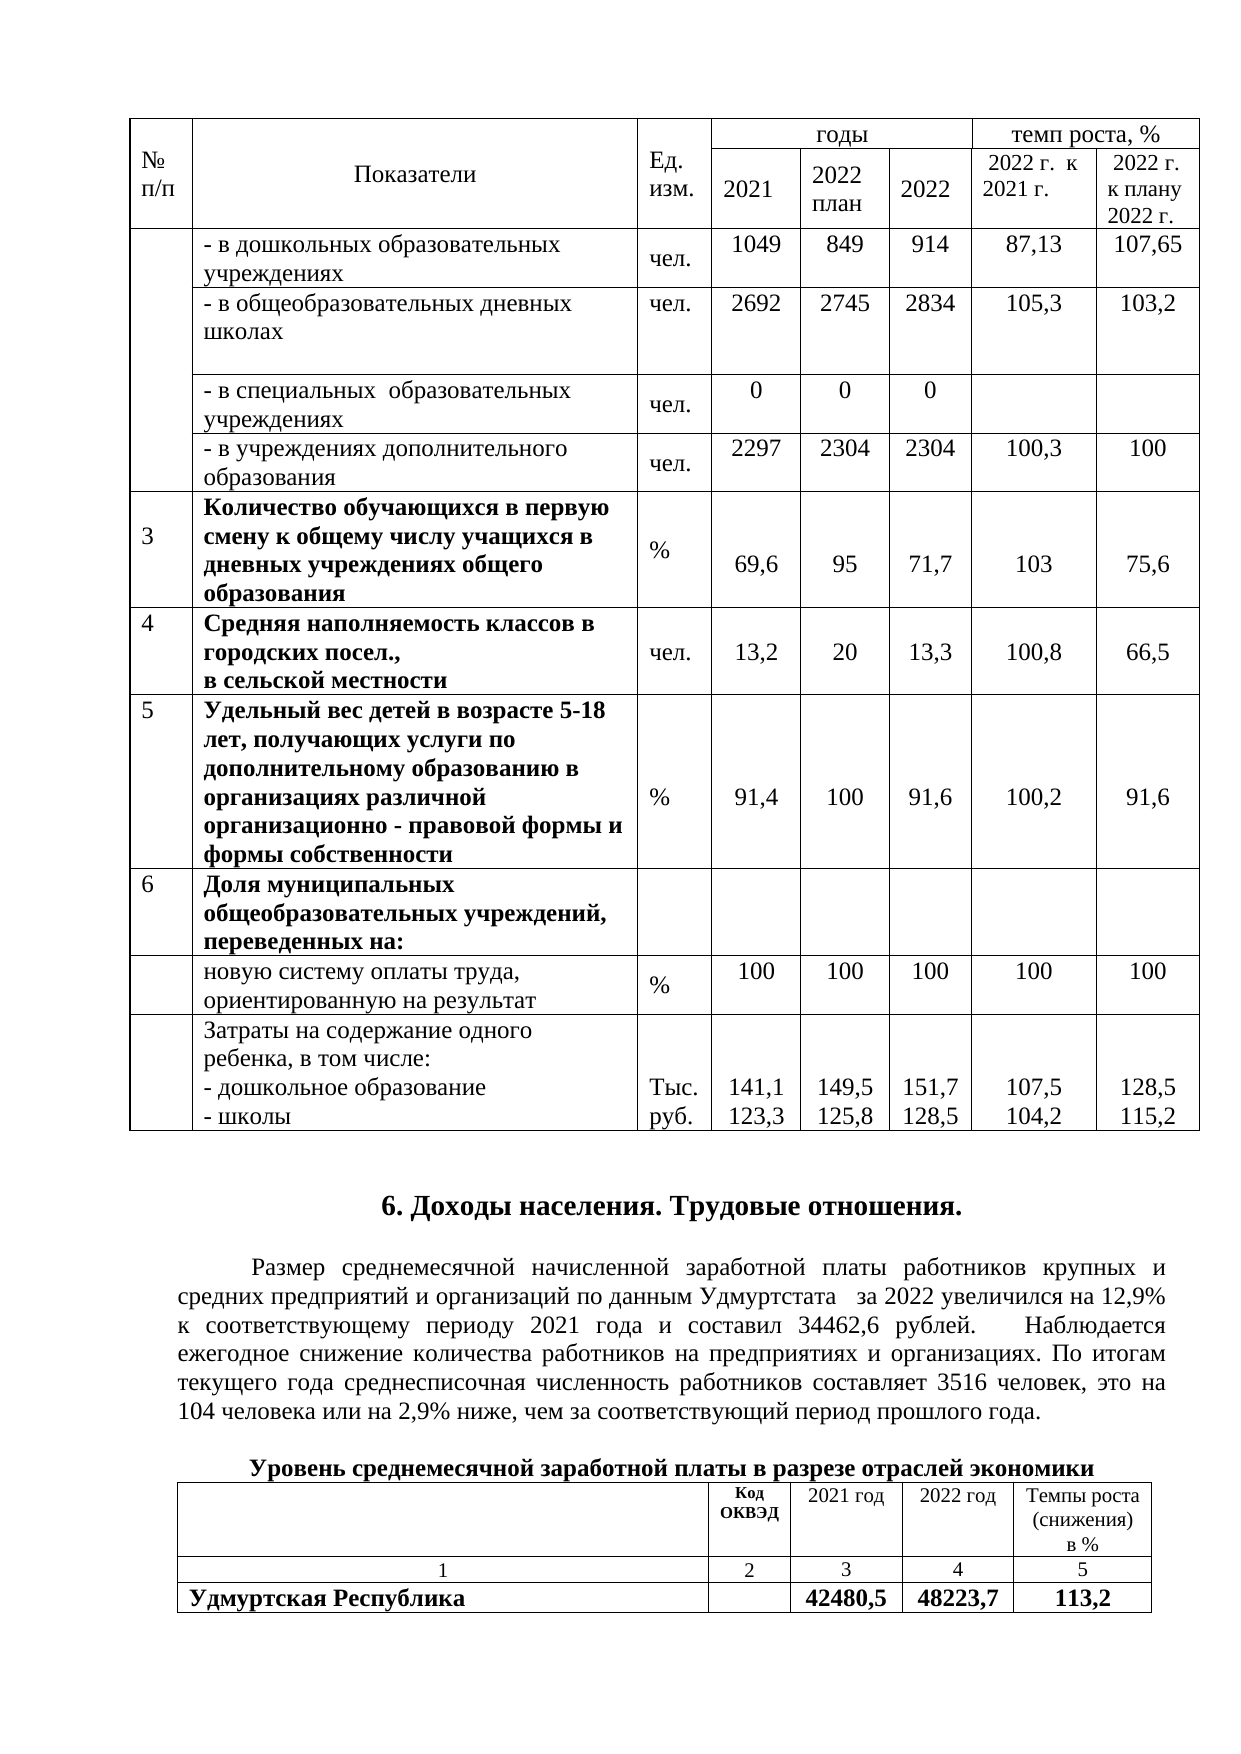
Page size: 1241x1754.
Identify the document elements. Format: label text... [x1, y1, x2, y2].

table_cell 128,5 115,2 [1097, 1015, 1199, 1130]
table_cell 2692 [712, 288, 800, 374]
table_cell Удмуртская Республика [178, 1583, 708, 1612]
table_cell 2021 [712, 149, 800, 228]
table_header Показатели [193, 119, 637, 228]
table_cell [709, 1583, 790, 1612]
table_header Код ОКВЭД [709, 1483, 790, 1556]
table_cell 91,4 [712, 695, 800, 868]
table_cell чел. [638, 229, 711, 287]
table_cell 13,3 [890, 608, 971, 694]
table_cell 2304 [801, 434, 889, 491]
table_cell - в специальных образовательных учреждениях [193, 375, 637, 432]
table_cell 91,6 [890, 695, 971, 868]
table_cell 6 [131, 869, 192, 955]
table_cell чел. [638, 434, 711, 491]
table_cell [972, 869, 1096, 955]
table_cell 2745 [801, 288, 889, 374]
table_cell новую систему оплаты труда, ориентированную на результат [193, 956, 637, 1014]
table_cell 100,2 [972, 695, 1096, 868]
table_cell Удельный вес детей в возрасте 5-18 лет, получающих услуги по дополнительному образованию в организациях различной организационно - правовой формы и формы собственности [193, 695, 637, 868]
table_cell [890, 869, 971, 955]
table_cell Доля муниципальных общеобразовательных учреждений, переведенных на: [193, 869, 637, 955]
table_cell чел. [638, 288, 711, 374]
table_cell 0 [890, 375, 971, 432]
table_cell 20 [801, 608, 889, 694]
table_cell 151,7 128,5 [890, 1015, 971, 1130]
table_cell 5 [1014, 1557, 1151, 1582]
table_cell 95 [801, 492, 889, 607]
table_cell 107,65 [1097, 229, 1199, 287]
table_header годы [712, 119, 972, 148]
table_cell 107,5 104,2 [972, 1015, 1096, 1130]
table_cell [1097, 869, 1199, 955]
table_cell 2304 [890, 434, 971, 491]
table_cell 2 [131, 229, 192, 491]
table_cell 4 [903, 1557, 1013, 1582]
table_cell 100 [712, 956, 800, 1014]
table_cell 66,5 [1097, 608, 1199, 694]
text Уровень среднемесячной заработной платы в разрезе отраслей экономики [177, 1453, 1167, 1482]
table_cell [638, 869, 711, 955]
table_cell 5 [131, 695, 192, 868]
table_cell 100 [890, 956, 971, 1014]
table_cell 103 [972, 492, 1096, 607]
text 6. Доходы населения. Трудовые отношения. [177, 1188, 1167, 1222]
table_cell 13,2 [712, 608, 800, 694]
table_cell [1097, 375, 1199, 432]
table_cell 87,13 [972, 229, 1096, 287]
table_cell 2022 план [801, 149, 889, 228]
table_cell [972, 375, 1096, 432]
table_cell 71,7 [890, 492, 971, 607]
table_cell чел. [638, 608, 711, 694]
text Размер среднемесячной начисленной заработной платы работников крупных и средних предприятий и организаций по данным Удмуртстата за 2022 увеличился на 12,9% к соответствующему периоду 2021 года и составил 34462,6 рублей. Наблюдается ежегодное снижение количества работников на предприятиях и организациях. По итогам текущего года среднесписочная численность работников составляет 3516 человек, это на 104 человека или на 2,9% ниже, чем за соответствующий период прошлого года. [177, 1252, 1167, 1425]
table_cell 2297 [712, 434, 800, 491]
table_cell Количество обучающихся в первую смену к общему числу учащихся в дневных учреждениях общего образования [193, 492, 637, 607]
table_cell 1049 [712, 229, 800, 287]
table_cell 69,6 [712, 492, 800, 607]
table_cell 100 [1097, 956, 1199, 1014]
table_cell [801, 869, 889, 955]
table_cell 100 [972, 956, 1096, 1014]
table_cell 914 [890, 229, 971, 287]
table_cell 48223,7 [903, 1583, 1013, 1612]
table_header Ед. изм. [638, 119, 711, 228]
table_header 2021 год [791, 1483, 902, 1556]
table_cell [131, 1015, 192, 1130]
table_cell 4 [131, 608, 192, 694]
table_cell 100 [801, 695, 889, 868]
table_header [178, 1483, 708, 1556]
table_cell 2 [709, 1557, 790, 1582]
table_header № п/п [131, 119, 192, 228]
table_cell % [638, 695, 711, 868]
table_cell - в дошкольных образовательных учреждениях [193, 229, 637, 287]
table_cell 2022 г. к плану 2022 г. [1097, 149, 1199, 228]
table_cell Тыс. руб. [638, 1015, 711, 1130]
table_cell 42480,5 [791, 1583, 902, 1612]
table_cell 100,3 [972, 434, 1096, 491]
table_cell 2834 [890, 288, 971, 374]
table_cell 2022 г. к 2021 г. [972, 149, 1096, 228]
table_cell 141,1 123,3 [712, 1015, 800, 1130]
table_cell 0 [801, 375, 889, 432]
table_cell [131, 956, 192, 1014]
table_header 2022 год [903, 1483, 1013, 1556]
table_cell % [638, 956, 711, 1014]
table_cell 91,6 [1097, 695, 1199, 868]
table_cell Средняя наполняемость классов в городских посел., в сельской местности [193, 608, 637, 694]
table_cell 3 [791, 1557, 902, 1582]
table_cell 849 [801, 229, 889, 287]
table_cell 1 [178, 1557, 708, 1582]
table_cell 105,3 [972, 288, 1096, 374]
table_cell 149,5 125,8 [801, 1015, 889, 1130]
table_header темп роста, % [973, 119, 1199, 148]
table_cell - в общеобразовательных дневных школах [193, 288, 637, 374]
table_cell - в учреждениях дополнительного образования [193, 434, 637, 491]
table_cell % [638, 492, 711, 607]
table_header Темпы роста (снижения) в % [1014, 1483, 1151, 1556]
table_cell 0 [712, 375, 800, 432]
table_cell [712, 869, 800, 955]
table_cell 75,6 [1097, 492, 1199, 607]
table_cell 103,2 [1097, 288, 1199, 374]
table_cell 100,8 [972, 608, 1096, 694]
table_cell 100 [1097, 434, 1199, 491]
table_cell 2022 [890, 149, 971, 228]
table_cell 3 [131, 492, 192, 607]
table_cell 113,2 [1014, 1583, 1151, 1612]
table_cell Затраты на содержание одного ребенка, в том числе: - дошкольное образование - школы [193, 1015, 637, 1130]
table_cell чел. [638, 375, 711, 432]
table_cell 100 [801, 956, 889, 1014]
